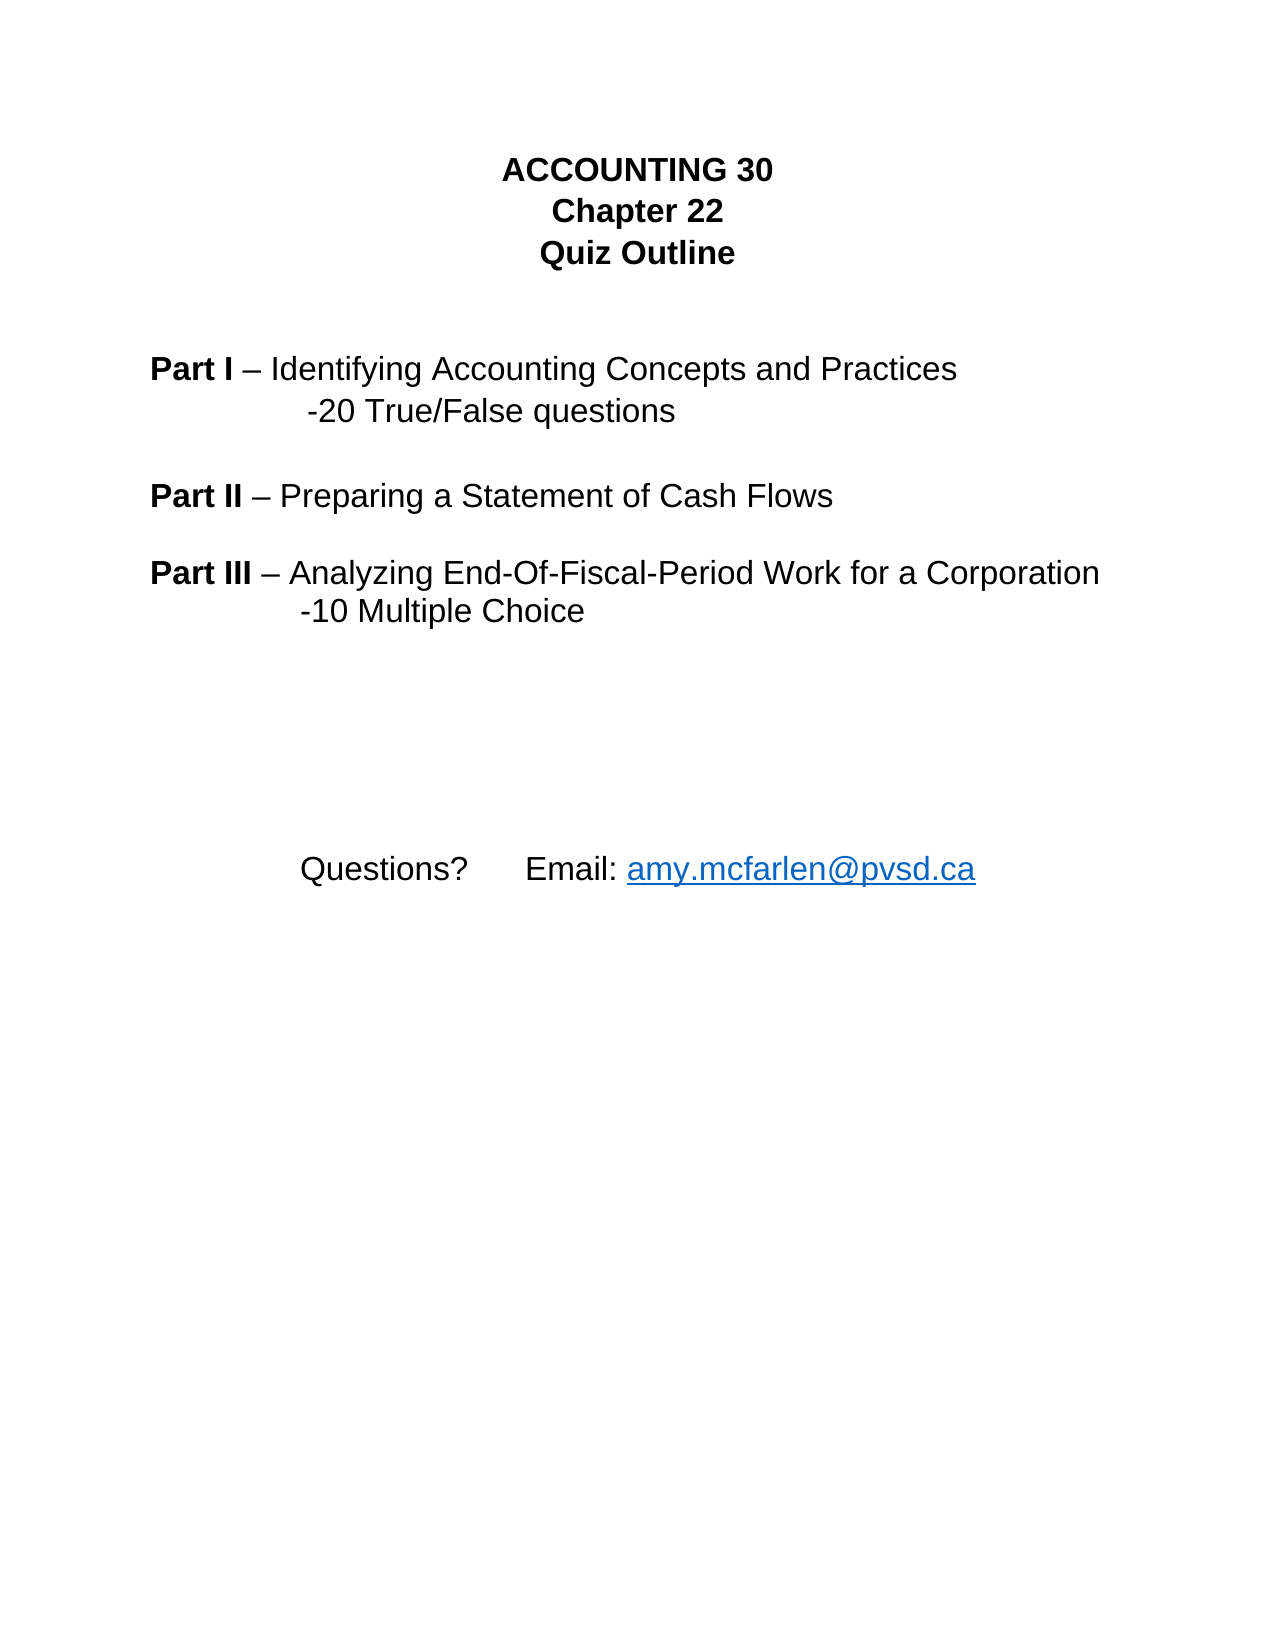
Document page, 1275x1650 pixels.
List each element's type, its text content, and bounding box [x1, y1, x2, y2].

text Part III – Analyzing End-Of-Fiscal-Period Work for a Corporation [150, 553, 1125, 592]
text ACCOUNTING 30 Chapter 22 Quiz Outline [150, 150, 1125, 271]
text Questions? Email: amy.mcfarlen@pvsd.ca [150, 849, 1125, 888]
text Part II – Preparing a Statement of Cash Flows [150, 476, 1125, 515]
text -10 Multiple Choice [150, 592, 1125, 668]
text Part I – Identifying Accounting Concepts and Practices -20 True/False questions [150, 349, 1125, 457]
